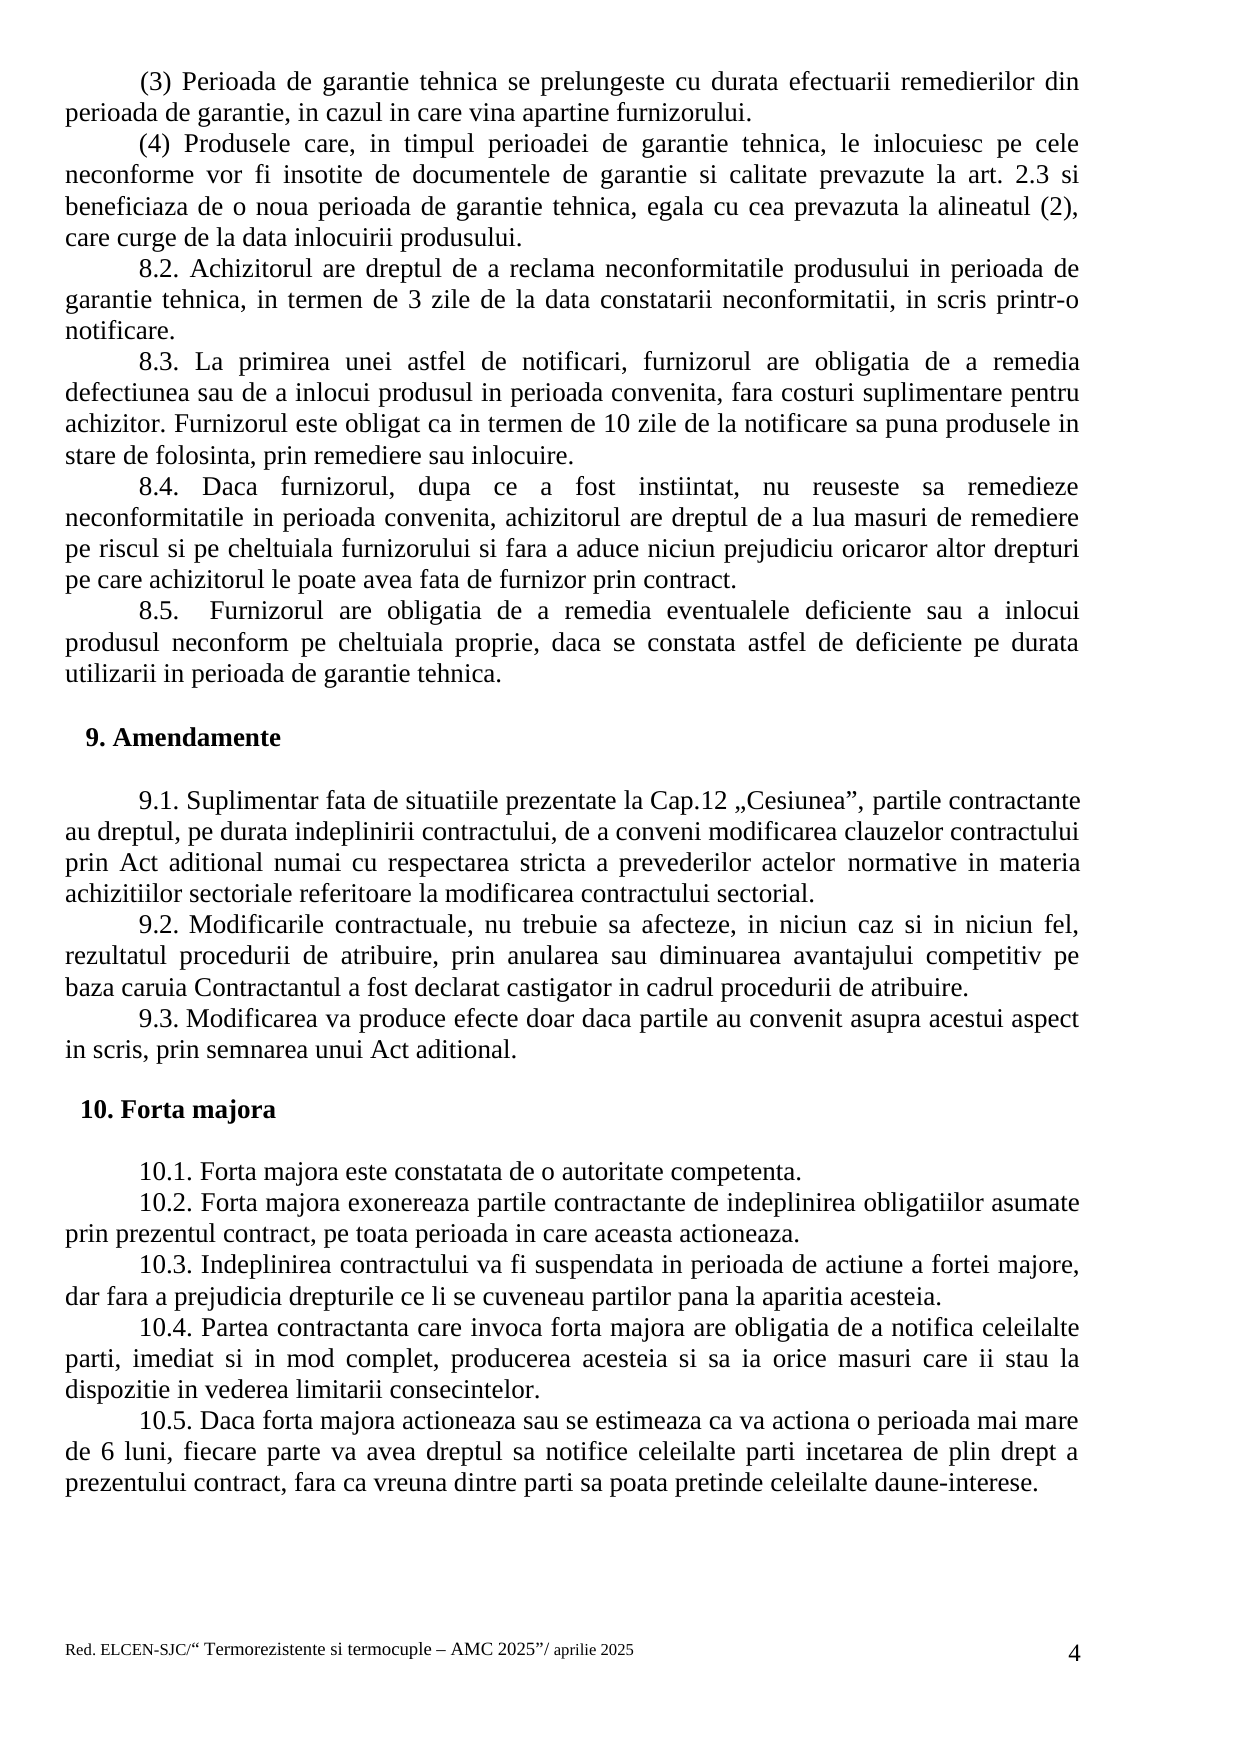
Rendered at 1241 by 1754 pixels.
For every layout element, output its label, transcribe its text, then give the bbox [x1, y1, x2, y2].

text 10.3. Indeplinirea contractului va fi suspendata in perioada de actiune a fortei majore, dar fara a prejudicia drepturile ce li se cuveneau partilor pana la aparitia acesteia. [65, 1248, 1081, 1311]
text 8.5. Furnizorul are obligatia de a remedia eventualele deficiente sau a inlocui produsul neconform pe cheltuiala proprie, daca se constata astfel de deficiente pe durata utilizarii in perioada de garantie tehnica. [65, 594, 1081, 688]
text 8.4. Daca furnizorul, dupa ce a fost instiintat, nu reuseste sa remedieze neconformitatile in perioada convenita, achizitorul are dreptul de a lua masuri de remediere pe riscul si pe cheltuiala furnizorului si fara a aduce niciun prejudiciu oricaror altor drepturi pe care achizitorul le poate avea fata de furnizor prin contract. [65, 470, 1081, 594]
text 10.1. Forta majora este constatata de o autoritate competenta. [65, 1155, 1081, 1186]
text 10.4. Partea contractanta care invoca forta majora are obligatia de a notifica celeilalte parti, imediat si in mod complet, producerea acesteia si sa ia orice masuri care ii stau la dispozitie in vederea limitarii consecintelor. [65, 1311, 1081, 1404]
text 9. Amendamente [65, 721, 1081, 753]
text 8.3. La primirea unei astfel de notificari, furnizorul are obligatia de a remedia defectiunea sau de a inlocui produsul in perioada convenita, fara costuri suplimentare pentru achizitor. Furnizorul este obligat ca in termen de 10 zile de la notificare sa puna produsele in stare de folosinta, prin remediere sau inlocuire. [65, 345, 1081, 470]
text 9.2. Modificarile contractuale, nu trebuie sa afecteze, in niciun caz si in niciun fel, rezultatul procedurii de atribuire, prin anularea sau diminuarea avantajului competitiv pe baza caruia Contractantul a fost declarat castigator in cadrul procedurii de atribuire. [65, 908, 1081, 1002]
text 9.1. Suplimentar fata de situatiile prezentate la Cap.12 „Cesiunea”, partile contractante au dreptul, pe durata indeplinirii contractului, de a conveni modificarea clauzelor contractului prin Act aditional numai cu respectarea stricta a prevederilor actelor normative in materia achizitiilor sectoriale referitoare la modificarea contractului sectorial. [65, 784, 1081, 908]
text (3) Perioada de garantie tehnica se prelungeste cu durata efectuarii remedierilor din perioada de garantie, in cazul in care vina apartine furnizorului. [65, 65, 1081, 127]
text 10.2. Forta majora exonereaza partile contractante de indeplinirea obligatiilor asumate prin prezentul contract, pe toata perioada in care aceasta actioneaza. [65, 1186, 1081, 1248]
text (4) Produsele care, in timpul perioadei de garantie tehnica, le inlocuiesc pe cele neconforme vor fi insotite de documentele de garantie si calitate prevazute la art. 2.3 si beneficiaza de o noua perioada de garantie tehnica, egala cu cea prevazuta la alineatul (2), care curge de la data inlocuirii produsului. [65, 127, 1081, 252]
text 10. Forta majora [65, 1093, 1081, 1124]
text 8.2. Achizitorul are dreptul de a reclama neconformitatile produsului in perioada de garantie tehnica, in termen de 3 zile de la data constatarii neconformitatii, in scris printr-o notificare. [65, 252, 1081, 345]
text 10.5. Daca forta majora actioneaza sau se estimeaza ca va actiona o perioada mai mare de 6 luni, fiecare parte va avea dreptul sa notifice celeilalte parti incetarea de plin drept a prezentului contract, fara ca vreuna dintre parti sa poata pretinde celeilalte daune-interese. [65, 1404, 1081, 1498]
list 9.3. Modificarea va produce efecte doar daca partile au convenit asupra acestui aspect in scris, prin semnarea unui Act aditional. [65, 1002, 1081, 1064]
